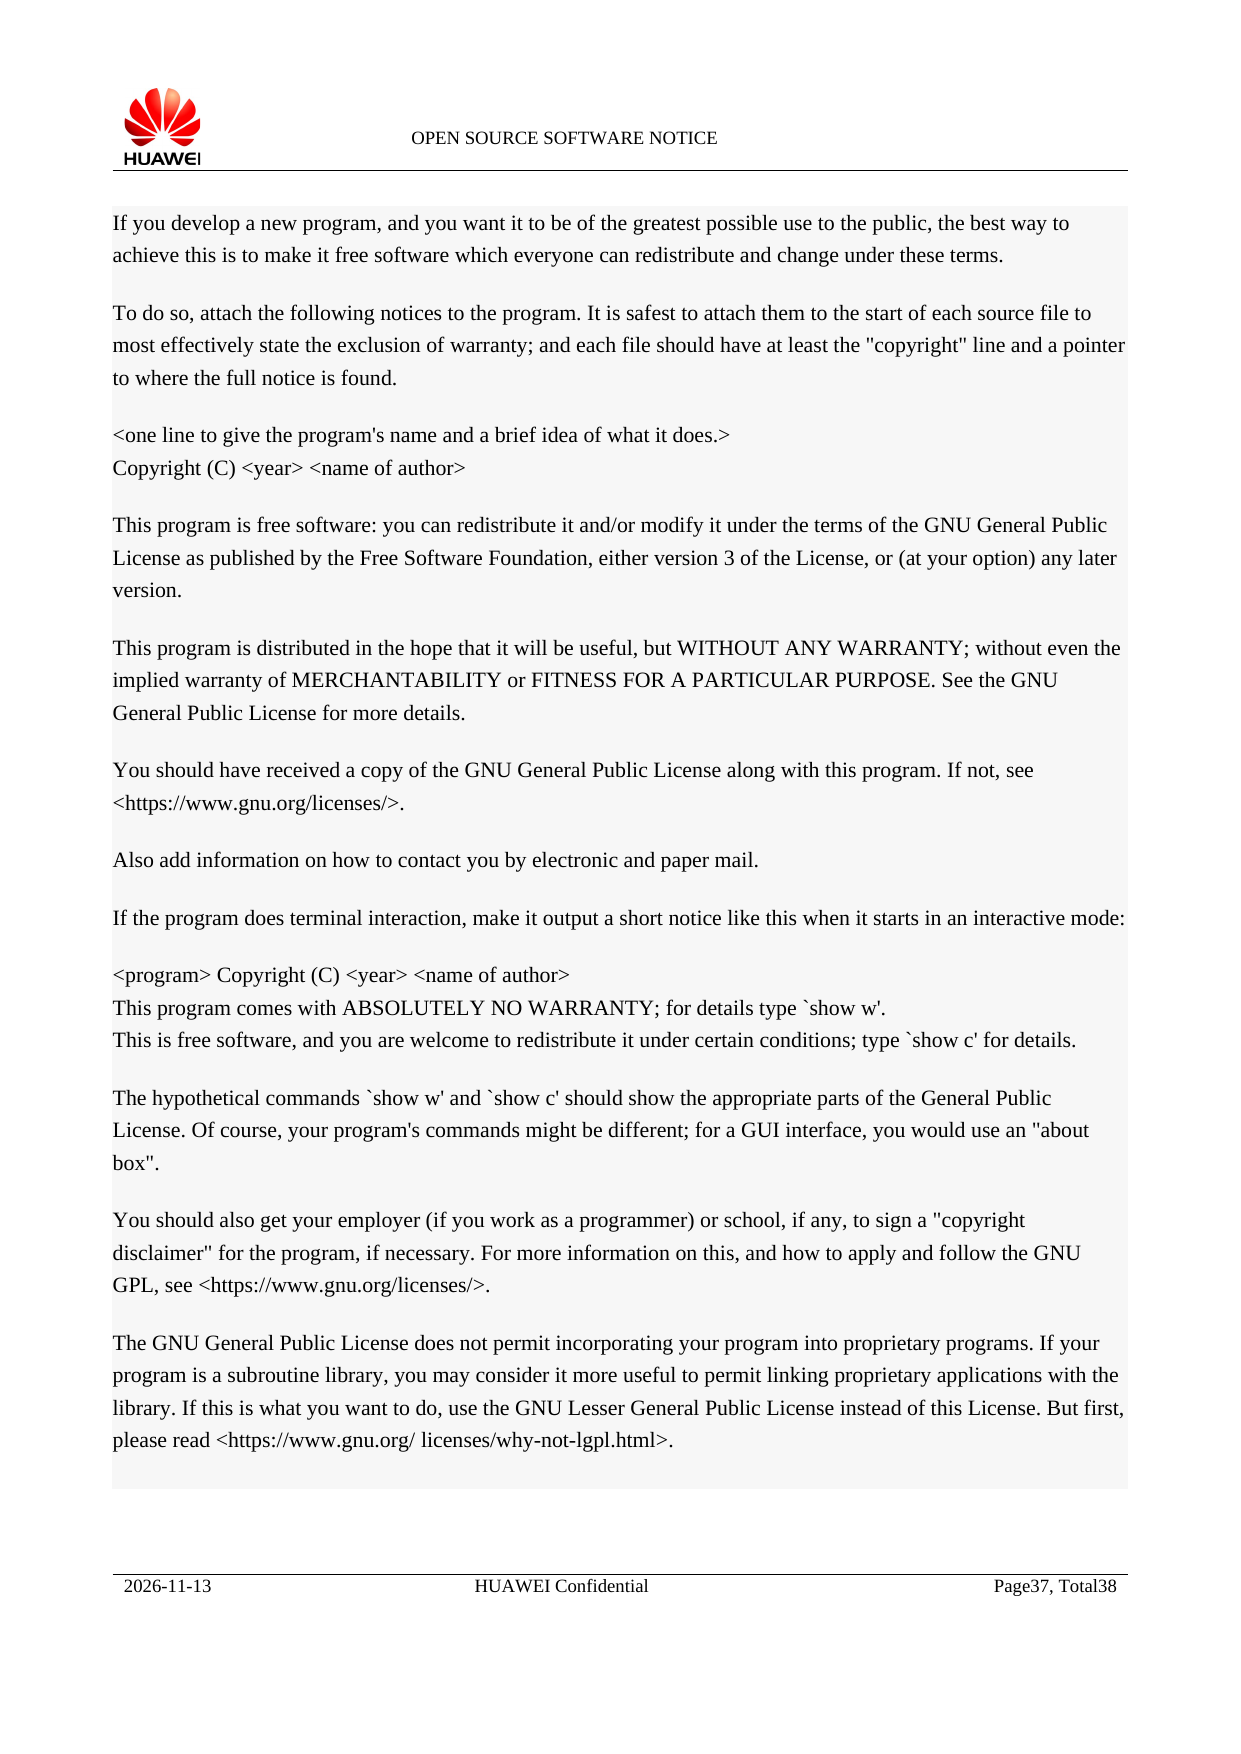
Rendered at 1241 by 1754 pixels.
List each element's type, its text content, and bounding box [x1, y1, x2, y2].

text The hypothetical commands `show w' and `show c' should show the appropriate parts of the General Public License. Of course, your program's commands might be different; for a GUI interface, you would use an "about box". [112, 1081, 1128, 1179]
text You should have received a copy of the GNU General Public License along with this program. If not, see <https://www.gnu.org/licenses/>. [112, 754, 1128, 819]
text This program is free software: you can redistribute it and/or modify it under the terms of the GNU General Public License as published by the Free Software Foundation, either version 3 of the License, or (at your option) any later version. [112, 509, 1128, 606]
text <one line to give the program's name and a brief idea of what it does.> Copyright (C) <year> <name of author> [112, 419, 1128, 484]
text If you develop a new program, and you want it to be of the greatest possible use to the public, the best way to achieve this is to make it free software which everyone can redistribute and change under these terms. [112, 206, 1128, 271]
text If the program does terminal interaction, make it output a short notice like this when it starts in an interactive mode: [112, 901, 1128, 934]
text Also add information on how to contact you by electronic and paper mail. [112, 844, 1128, 876]
text This program is distributed in the hope that it will be useful, but WITHOUT ANY WARRANTY; without even the implied warranty of MERCHANTABILITY or FITNESS FOR A PARTICULAR PURPOSE. See the GNU General Public License for more details. [112, 631, 1128, 729]
text The GNU General Public License does not permit incorporating your program into proprietary programs. If your program is a subroutine library, you may consider it more useful to permit linking proprietary applications with the library. If this is what you want to do, use the GNU Lesser General Public License instead of this License. But first, please read <https://www.gnu.org/ licenses/why-not-lgpl.html>. [112, 1326, 1128, 1489]
text To do so, attach the following notices to the program. It is safest to attach them to the start of each source file to most effectively state the exclusion of warranty; and each file should have at least the "copyright" line and a pointer to where the full notice is found. [112, 296, 1128, 394]
text <program> Copyright (C) <year> <name of author> This program comes with ABSOLUTELY NO WARRANTY; for details type `show w'. This is free software, and you are welcome to redistribute it under certain conditions; type `show c' for details. [112, 959, 1128, 1056]
text You should also get your employer (if you work as a programmer) or school, if any, to sign a "copyright disclaimer" for the program, if necessary. For more information on this, and how to apply and follow the GNU GPL, see <https://www.gnu.org/licenses/>. [112, 1204, 1128, 1301]
picture [124, 88, 201, 165]
